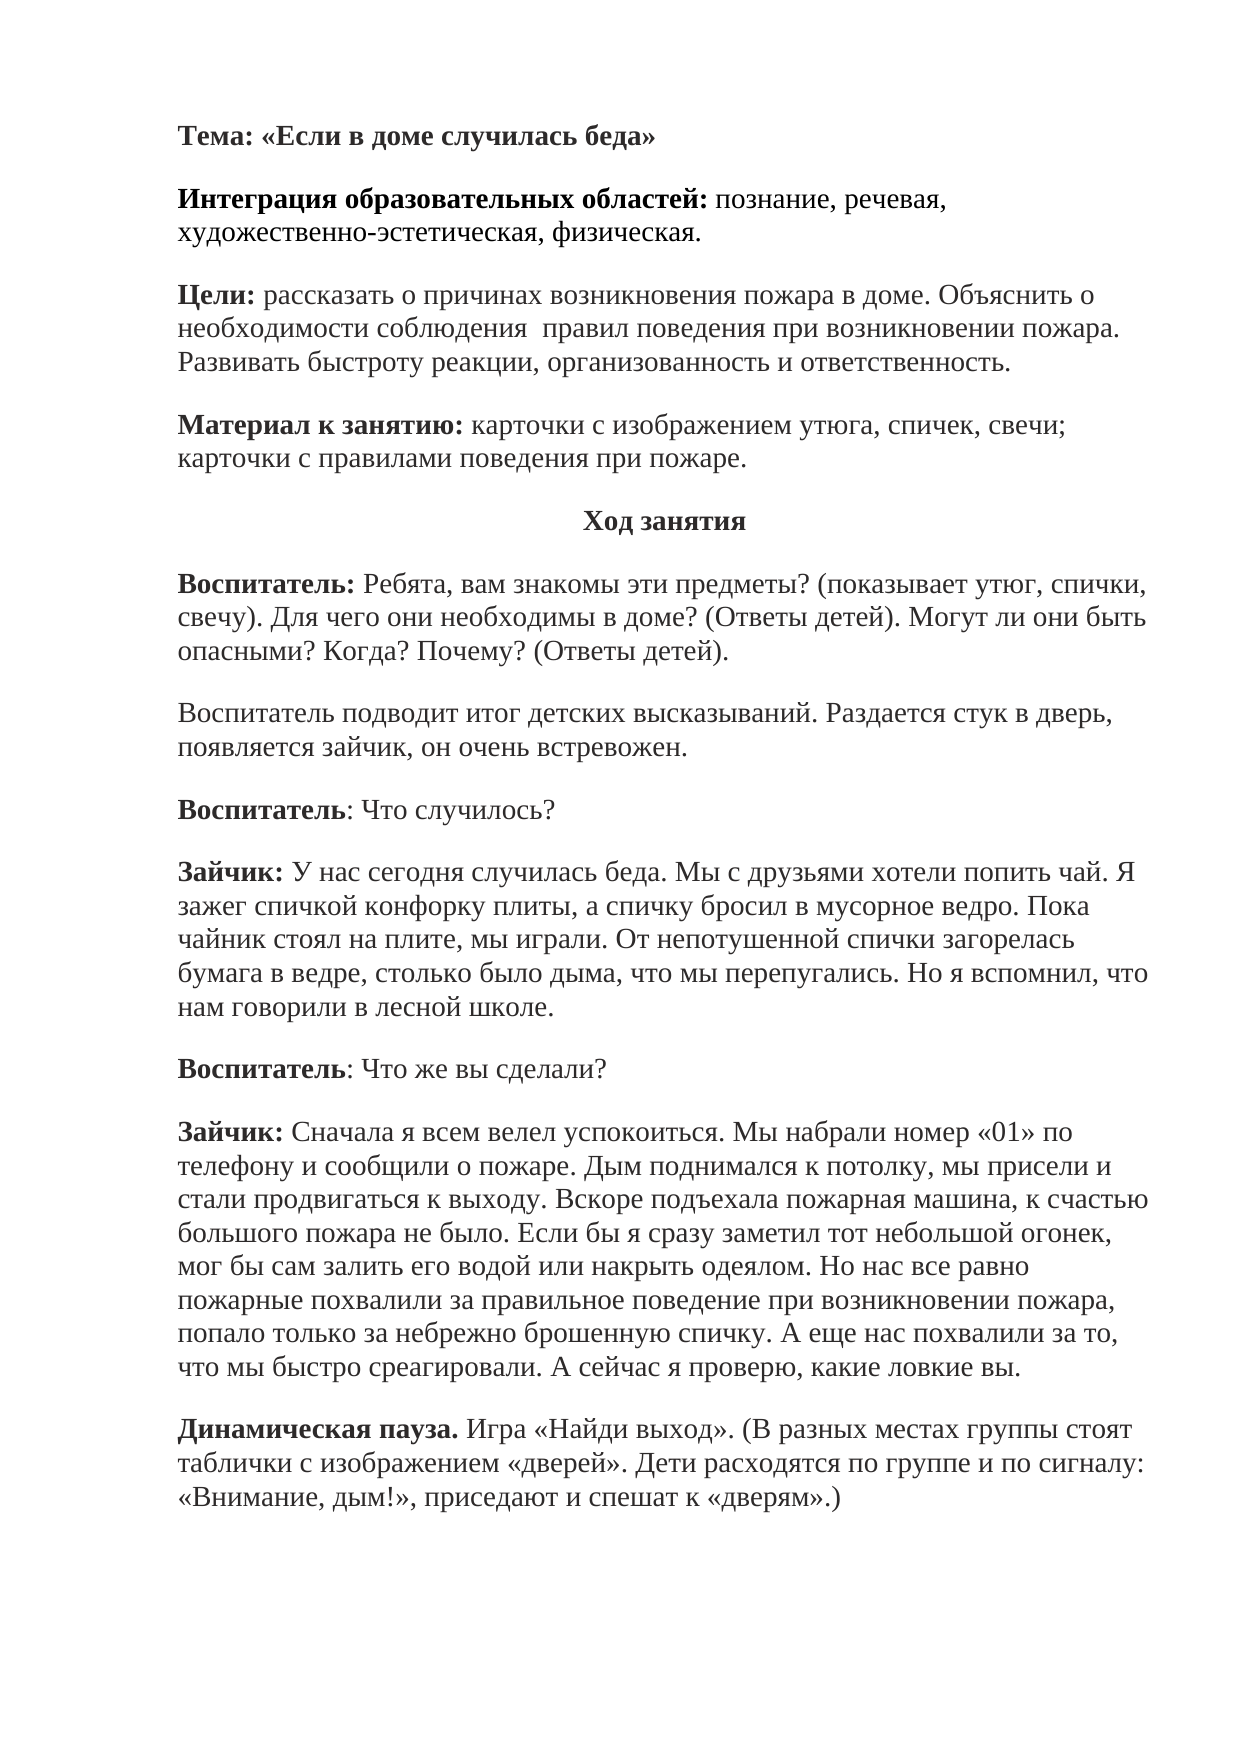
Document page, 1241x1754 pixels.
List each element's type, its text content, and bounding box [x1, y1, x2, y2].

text Динамическая пауза. Игра «Найди выход». (В разных местах группы стоят таблички с изображением «дверей». Дети расходятся по группе и по сигналу: «Внимание, дым!», приседают и спешат к «дверям».) [177, 1412, 1152, 1512]
text Тема: «Если в доме случилась беда» [177, 118, 1152, 152]
text Интеграция образовательных областей: познание, речевая, художественно-эстетическая, физическая. [702, 181, 1152, 248]
text Воспитатель: Что случилось? [177, 792, 1152, 825]
text Воспитатель: Что же вы сделали? [177, 1051, 1152, 1085]
text Зайчик: Сначала я всем велел успокоиться. Мы набрали номер «01» по телефону и сообщили о пожаре. Дым поднимался к потолку, мы присели и стали продвигаться к выходу. Вскоре подъехала пожарная машина, к счастью большого пожара не было. Если бы я сразу заметил тот небольшой огонек, мог бы сам залить его водой или накрыть одеялом. Но нас все равно пожарные похвалили за правильное поведение при возникновении пожара, попало только за небрежно брошенную спичку. А еще нас похвалили за то, что мы быстро среагировали. А сейчас я проверю, какие ловкие вы. [177, 1114, 1152, 1382]
text Цели: рассказать о причинах возникновения пожара в доме. Объяснить о необходимости соблюдения правил поведения при возникновении пожара. Развивать быстроту реакции, организованность и ответственность. [177, 277, 1152, 378]
text Зайчик: У нас сегодня случилась беда. Мы с друзьями хотели попить чай. Я зажег спичкой конфорку плиты, а спичку бросил в мусорное ведро. Пока чайник стоял на плите, мы играли. От непотушенной спички загорелась бумага в ведре, столько было дыма, что мы перепугались. Но я вспомнил, что нам говорили в лесной школе. [177, 854, 1152, 1022]
text Воспитатель подводит итог детских высказываний. Раздается стук в дверь, появляется зайчик, он очень встревожен. [177, 696, 1152, 763]
text Материал к занятию: карточки с изображением утюга, спичек, свечи; карточки с правилами поведения при пожаре. [177, 407, 1152, 474]
text Ход занятия [177, 503, 1152, 537]
text Воспитатель: Ребята, вам знакомы эти предметы? (показывает утюг, спички, свечу). Для чего они необходимы в доме? (Ответы детей). Могут ли они быть опасными? Когда? Почему? (Ответы детей). [177, 566, 1152, 666]
